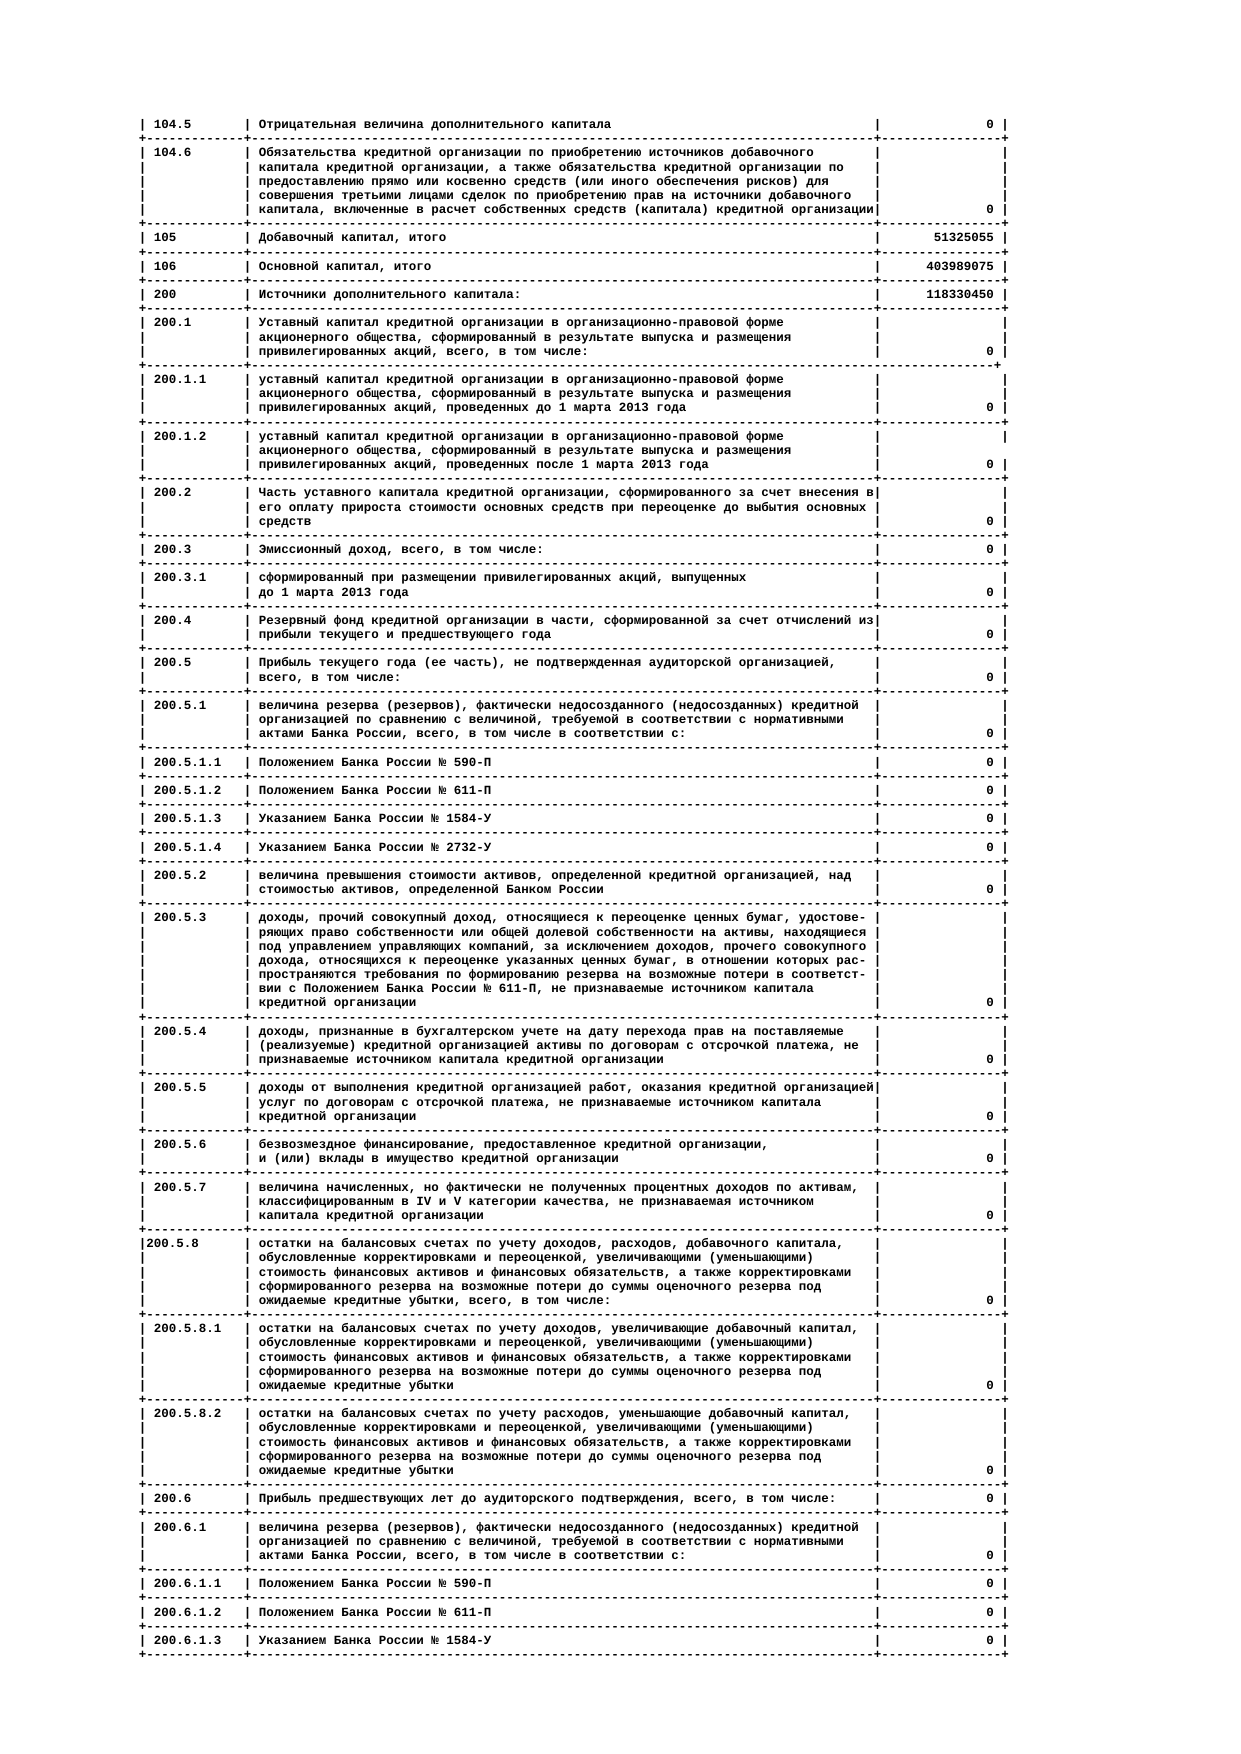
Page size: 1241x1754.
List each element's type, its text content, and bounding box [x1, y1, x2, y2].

text | 105 | Добавочный капитал, итого | 51325055 | [139, 231, 1101, 246]
text | 200.1.2 | уставный капитал кредитной организации в организационно-правовой форме | | [139, 430, 1101, 444]
text | 200.6.1.1 | Положением Банка России № 590-П | 0 | [139, 1577, 1101, 1591]
text +-------------+-----------------------------------------------------------------------------------+----------------+ [139, 472, 1101, 486]
text +-------------+-----------------------------------------------------------------------------------+----------------+ [139, 826, 1101, 841]
text | | ряющих право собственности или общей долевой собственности на активы, находящиеся | | [139, 926, 1101, 940]
text | | акционерного общества, сформированный в результате выпуска и размещения | | [139, 387, 1101, 401]
text +-------------+-----------------------------------------------------------------------------------+----------------+ [139, 302, 1101, 316]
text +-------------+-----------------------------------------------------------------------------------+----------------+ [139, 1506, 1101, 1521]
text | | капитала кредитной организации, а также обязательства кредитной организации по | | [139, 161, 1101, 175]
text +-------------+-----------------------------------------------------------------------------------+----------------+ [139, 1563, 1101, 1577]
text +-------------+-----------------------------------------------------------------------------------+----------------+ [139, 1223, 1101, 1237]
text | | стоимостью активов, определенной Банком России | 0 | [139, 883, 1101, 897]
text | | актами Банка России, всего, в том числе в соответствии с: | 0 | [139, 1549, 1101, 1563]
text | | привилегированных акций, всего, в том числе: | 0 | [139, 345, 1101, 359]
text | | вии с Положением Банка России № 611-П, не признаваемые источником капитала | | [139, 982, 1101, 996]
text | 200.5.4 | доходы, признанные в бухгалтерском учете на дату перехода прав на поставляемые | | [139, 1025, 1101, 1039]
text | | обусловленные корректировками и переоценкой, увеличивающими (уменьшающими) | | [139, 1251, 1101, 1266]
text | | под управлением управляющих компаний, за исключением доходов, прочего совокупного | | [139, 940, 1101, 954]
text | | организацией по сравнению с величиной, требуемой в соответствии с нормативными | | [139, 1535, 1101, 1549]
text | | сформированного резерва на возможные потери до суммы оценочного резерва под | | [139, 1280, 1101, 1294]
text | | сформированного резерва на возможные потери до суммы оценочного резерва под | | [139, 1365, 1101, 1379]
text | 200.3.1 | сформированный при размещении привилегированных акций, выпущенных | | [139, 571, 1101, 586]
text | 200.1.1 | уставный капитал кредитной организации в организационно-правовой форме | | [139, 373, 1101, 387]
text | 200.6.1.3 | Указанием Банка России № 1584-У | 0 | [139, 1634, 1101, 1648]
text +-------------+-----------------------------------------------------------------------------------+----------------+ [139, 1478, 1101, 1492]
text | 200.5.1.4 | Указанием Банка России № 2732-У | 0 | [139, 841, 1101, 855]
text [139, 132, 1101, 146]
text | | (реализуемые) кредитной организацией активы по договорам с отсрочкой платежа, не | | [139, 1039, 1101, 1053]
text | | кредитной организации | 0 | [139, 996, 1101, 1011]
text | | кредитной организации | 0 | [139, 1110, 1101, 1124]
text | | обусловленные корректировками и переоценкой, увеличивающими (уменьшающими) | | [139, 1421, 1101, 1436]
text +-------------+-----------------------------------------------------------------------------------+----------------+ [139, 1393, 1101, 1407]
text | | ожидаемые кредитные убытки | 0 | [139, 1379, 1101, 1393]
text +-------------+-----------------------------------------------------------------------------------+----------------+ [139, 770, 1101, 784]
text +-------------+-----------------------------------------------------------------------------------+----------------+ [139, 557, 1101, 571]
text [139, 1591, 1101, 1606]
text | | капитала кредитной организации | 0 | [139, 1209, 1101, 1223]
text +-------------+-----------------------------------------------------------------------------------+----------------+ [139, 685, 1101, 699]
text | 106 | Основной капитал, итого | 403989075 | [139, 260, 1101, 274]
text | | акционерного общества, сформированный в результате выпуска и размещения | | [139, 331, 1101, 345]
text | 200.5.6 | безвозмездное финансирование, предоставленное кредитной организации, | | [139, 1138, 1101, 1152]
text | | стоимость финансовых активов и финансовых обязательств, а также корректировками | | [139, 1351, 1101, 1365]
text +-------------+-----------------------------------------------------------------------------------+----------------+ [139, 529, 1101, 543]
text +-------------+-----------------------------------------------------------------------------------+----------------+ [139, 274, 1101, 288]
text | 200.5.2 | величина превышения стоимости активов, определенной кредитной организацией, над | | [139, 869, 1101, 883]
text | | классифицированным в IV и V категории качества, не признаваемая источником | | [139, 1195, 1101, 1209]
text +-------------+-----------------------------------------------------------------------------------+----------------+ [139, 642, 1101, 656]
text | | привилегированных акций, проведенных до 1 марта 2013 года | 0 | [139, 401, 1101, 416]
text |200.5.8 | остатки на балансовых счетах по учету доходов, расходов, добавочного капитала, | | [139, 1237, 1101, 1251]
text | 200.5.8.1 | остатки на балансовых счетах по учету доходов, увеличивающие добавочный капитал, | | [139, 1322, 1101, 1336]
text +-------------+-----------------------------------------------------------------------------------+----------------+ [139, 897, 1101, 911]
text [139, 1620, 1101, 1634]
text | | прибыли текущего и предшествующего года | 0 | [139, 628, 1101, 642]
text +-------------+-----------------------------------------------------------------------------------+----------------+ [139, 1067, 1101, 1081]
text | 200 | Источники дополнительного капитала: | 118330450 | [139, 288, 1101, 302]
text +-------------+-----------------------------------------------------------------------------------+----------------+ [139, 1124, 1101, 1138]
text | | совершения третьими лицами сделок по приобретению прав на источники добавочного | | [139, 189, 1101, 203]
text | 104.6 | Обязательства кредитной организации по приобретению источников добавочного | | [139, 146, 1101, 161]
text | | сформированного резерва на возможные потери до суммы оценочного резерва под | | [139, 1450, 1101, 1464]
text | | обусловленные корректировками и переоценкой, увеличивающими (уменьшающими) | | [139, 1336, 1101, 1351]
text | | привилегированных акций, проведенных после 1 марта 2013 года | 0 | [139, 458, 1101, 472]
text | | признаваемые источником капитала кредитной организации | 0 | [139, 1053, 1101, 1067]
text | | стоимость финансовых активов и финансовых обязательств, а также корректировками | | [139, 1436, 1101, 1450]
text | 104.5 | Отрицательная величина дополнительного капитала | 0 | [139, 118, 1101, 132]
text | | ожидаемые кредитные убытки | 0 | [139, 1464, 1101, 1478]
text | 200.5 | Прибыль текущего года (ее часть), не подтвержденная аудиторской организацией, | | [139, 656, 1101, 671]
text | | пространяются требования по формированию резерва на возможные потери в соответст- | | [139, 968, 1101, 982]
text | | ожидаемые кредитные убытки, всего, в том числе: | 0 | [139, 1294, 1101, 1308]
text | 200.6.1.2 | Положением Банка России № 611-П | 0 | [139, 1606, 1101, 1620]
text | 200.5.8.2 | остатки на балансовых счетах по учету расходов, уменьшающие добавочный капитал, | | [139, 1407, 1101, 1421]
text | 200.5.1.2 | Положением Банка России № 611-П | 0 | [139, 784, 1101, 798]
text +-------------+-----------------------------------------------------------------------------------+----------------+ [139, 741, 1101, 756]
text | | актами Банка России, всего, в том числе в соответствии с: | 0 | [139, 727, 1101, 741]
text | 200.5.7 | величина начисленных, но фактически не полученных процентных доходов по активам, | | [139, 1181, 1101, 1195]
text +-------------+-----------------------------------------------------------------------------------+----------------+ [139, 798, 1101, 812]
text | 200.6.1 | величина резерва (резервов), фактически недосозданного (недосозданных) кредитной | | [139, 1521, 1101, 1535]
text | 200.4 | Резервный фонд кредитной организации в части, сформированной за счет отчислений из| | [139, 614, 1101, 628]
text +-------------+-----------------------------------------------------------------------------------+----------------+ [139, 1308, 1101, 1322]
text | 200.3 | Эмиссионный доход, всего, в том числе: | 0 | [139, 543, 1101, 557]
text | | капитала, включенные в расчет собственных средств (капитала) кредитной организации| 0 | [139, 203, 1101, 217]
text | | дохода, относящихся к переоценке указанных ценных бумаг, в отношении которых рас- | | [139, 954, 1101, 968]
text | | до 1 марта 2013 года | 0 | [139, 586, 1101, 600]
text | 200.5.1.1 | Положением Банка России № 590-П | 0 | [139, 756, 1101, 770]
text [139, 1648, 1101, 1662]
text | | предоставлению прямо или косвенно средств (или иного обеспечения рисков) для | | [139, 175, 1101, 189]
text | | всего, в том числе: | 0 | [139, 671, 1101, 685]
text +-------------+-----------------------------------------------------------------------------------+----------------+ [139, 416, 1101, 430]
text | 200.5.3 | доходы, прочий совокупный доход, относящиеся к переоценке ценных бумаг, удостове- | | [139, 911, 1101, 926]
text +-------------+-----------------------------------------------------------------------------------+----------------+ [139, 246, 1101, 260]
text | | стоимость финансовых активов и финансовых обязательств, а также корректировками | | [139, 1266, 1101, 1280]
text +-------------+-----------------------------------------------------------------------------------+----------------+ [139, 855, 1101, 869]
text | | его оплату прироста стоимости основных средств при переоценке до выбытия основных | | [139, 501, 1101, 515]
text | | акционерного общества, сформированный в результате выпуска и размещения | [139, 444, 1101, 458]
text +-------------+-----------------------------------------------------------------------------------+----------------+ [139, 1166, 1101, 1181]
text | 200.6 | Прибыль предшествующих лет до аудиторского подтверждения, всего, в том числе: | 0 | [139, 1492, 1101, 1506]
text | 200.5.1 | величина резерва (резервов), фактически недосозданного (недосозданных) кредитной | | [139, 699, 1101, 713]
text | | организацией по сравнению с величиной, требуемой в соответствии с нормативными | | [139, 713, 1101, 727]
text | | средств | 0 | [139, 515, 1101, 529]
text | | услуг по договорам с отсрочкой платежа, не признаваемые источником капитала | | [139, 1096, 1101, 1110]
text | 200.5.1.3 | Указанием Банка России № 1584-У | 0 | [139, 812, 1101, 826]
text +-------------+-----------------------------------------------------------------------------------+----------------+ [139, 217, 1101, 231]
text | | и (или) вклады в имущество кредитной организации | 0 | [139, 1152, 1101, 1166]
text | 200.1 | Уставный капитал кредитной организации в организационно-правовой форме | | [139, 316, 1101, 331]
text +-------------+-----------------------------------------------------------------------------------+----------------+ [139, 1011, 1101, 1025]
text +-------------+---------------------------------------------------------------------------------------------------+ [139, 359, 1101, 373]
text | 200.2 | Часть уставного капитала кредитной организации, сформированного за счет внесения в| | [139, 486, 1101, 501]
text | 200.5.5 | доходы от выполнения кредитной организацией работ, оказания кредитной организацией| | [139, 1081, 1101, 1096]
text +-------------+-----------------------------------------------------------------------------------+----------------+ [139, 600, 1101, 614]
